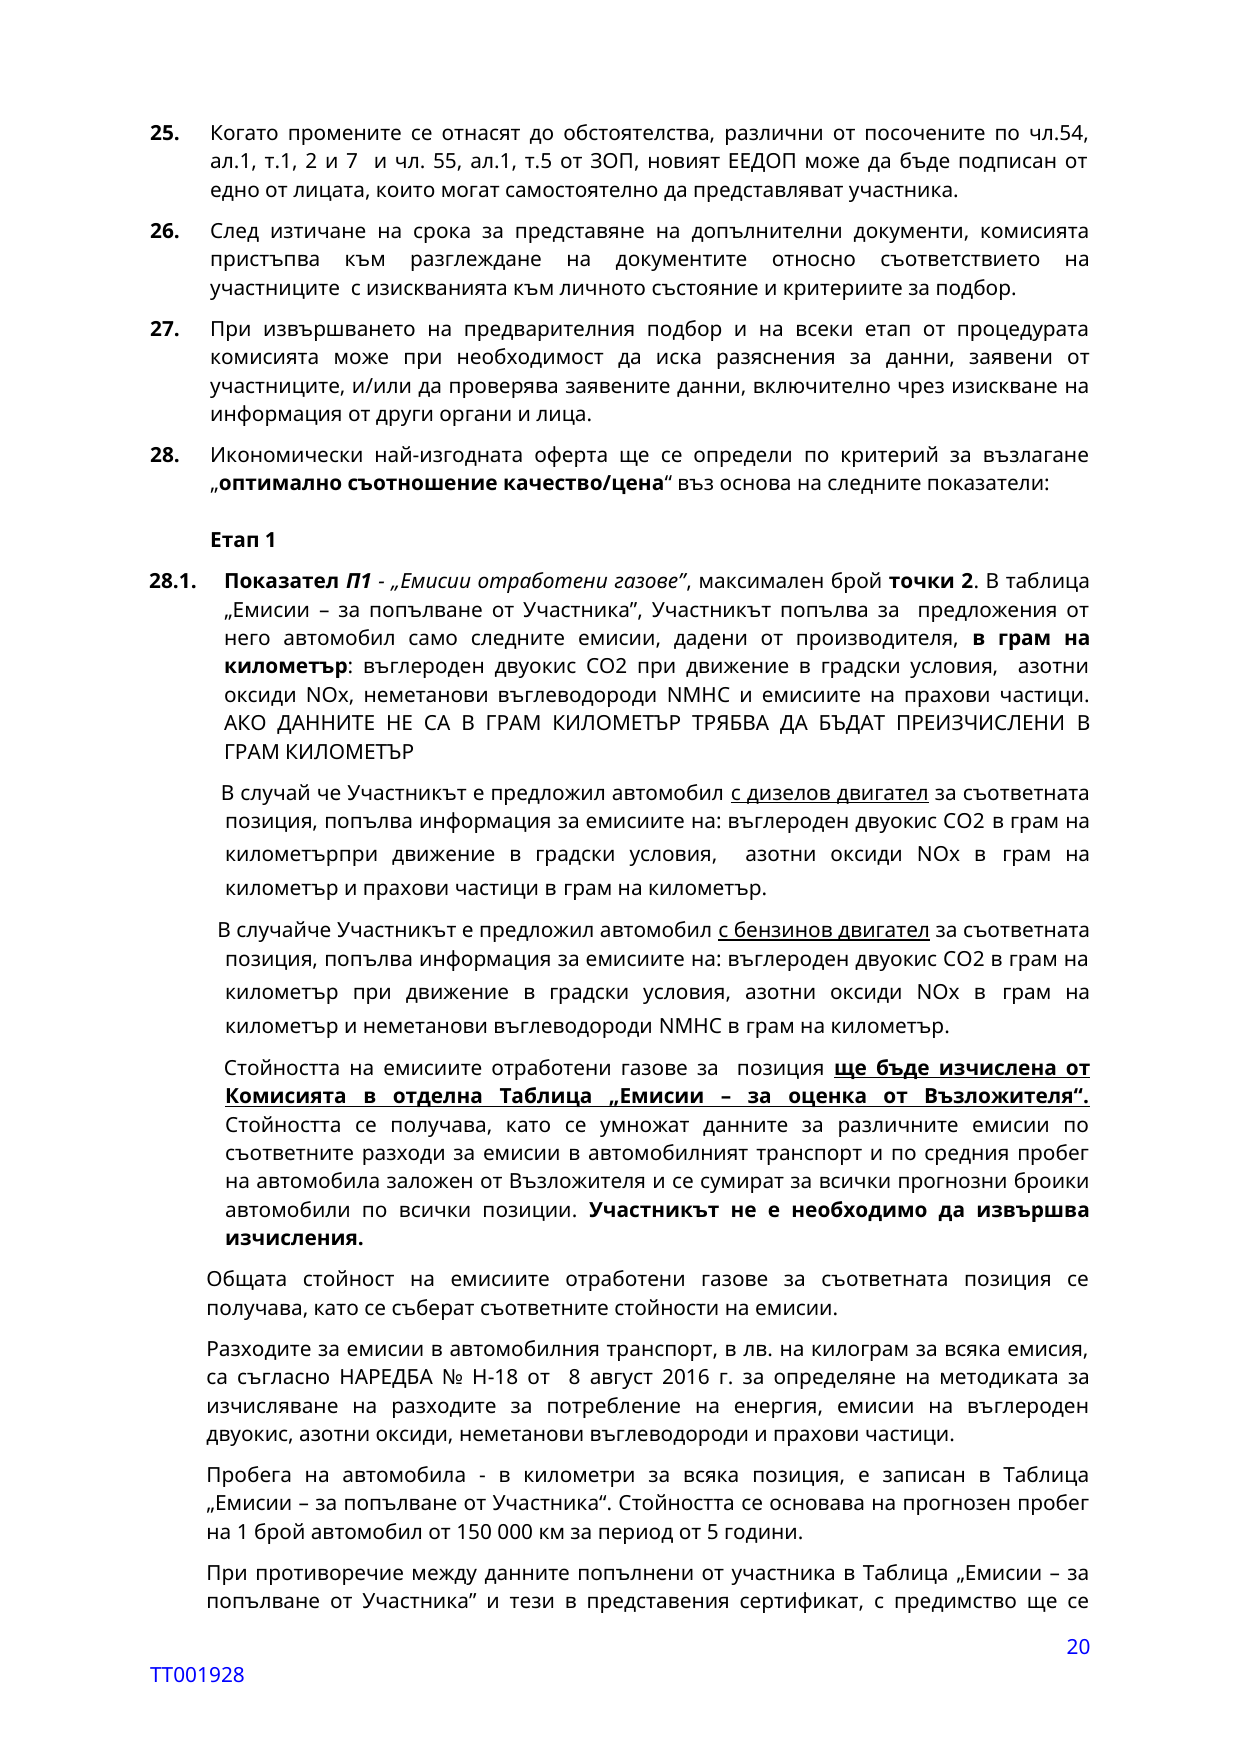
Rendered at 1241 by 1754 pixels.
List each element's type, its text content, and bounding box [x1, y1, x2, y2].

text Разходите за емисии в автомобилния транспорт, в лв. на килограм за всяка емисия, са съгласно НАРЕДБА № Н-18 от 8 август 2016 г. за определяне на методиката за изчисляване на разходите за потребление на енергия, емисии на въглероден двуокис, азотни оксиди, неметанови въглеводороди и прахови частици. [206, 1334, 1090, 1448]
list Икономически най-изгодната оферта ще се определи по критерий за възлагане „оптимално съотношение качество/цена“ въз основа на следните показатели: [150, 440, 1090, 497]
list Показател П1 - „Емисии отработени газове”, максимален брой точки 2. В таблица „Емисии – за попълване от Участника”, Участникът попълва за предложения от него автомобил само следните емисии, дадени от производителя, в грам на километър: въглероден двуокис СО2 при движение в градски условия, азотни оксиди NOх, неметанови въглеводороди NMHC и емисиите на прахови частици. АКО ДАННИТЕ НЕ СА В ГРАМ КИЛОМЕТЪР ТРЯБВА ДА БЪДАТ ПРЕИЗЧИСЛЕНИ В ГРАМ КИЛОМЕТЪР [149, 566, 1090, 765]
list Когато промените се отнасят до обстоятелства, различни от посочените по чл.54, ал.1, т.1, 2 и 7 и чл. 55, ал.1, т.5 от ЗОП, новият ЕЕДОП може да бъде подписан от едно от лицата, които могат самостоятелно да представляват участника. [150, 118, 1090, 203]
text Пробега на автомобила - в километри за всяка позиция, е записан в Таблица „Емисии – за попълване от Участника“. Стойността се основава на прогнозен пробег на 1 брой автомобил от 150 000 км за период от 5 години. [206, 1460, 1090, 1545]
text Общата стойност на емисиите отработени газове за съответната позиция се получава, като се съберат съответните стойности на емисии. [206, 1264, 1090, 1321]
text В случай че Участникът е предложил автомобил с дизелов двигател за съответната позиция, попълва информация за емисиите на: въглероден двуокис СО2 в грам на километърпри движение в градски условия, азотни оксиди NOх в грам на километър и прахови частици в грам на километър. [206, 778, 1090, 903]
text В случайче Участникът е предложил автомобил с бензинов двигател за съответната позиция, попълва информация за емисиите на: въглероден двуокис СО2 в грам на километър при движение в градски условия, азотни оксиди NOх в грам на километър и неметанови въглеводороди NMHC в грам на километър. [206, 915, 1090, 1040]
list При извършването на предварителния подбор и на всеки етап от процедурата комисията може при необходимост да иска разяснения за данни, заявени от участниците, и/или да проверява заявените данни, включително чрез изискване на информация от други органи и лица. [150, 314, 1090, 428]
text Стойността на емисиите отработени газове за позиция ще бъде изчислена от Комисията в отделна Таблица „Емисии – за оценка от Възложителя“. Стойността се получава, като се умножат данните за различните емисии по съответните разходи за емисии в автомобилният транспорт и по средния пробег на автомобила заложен от Възложителя и се сумират за всички прогнозни броики автомобили по всички позиции. Участникът не е необходимо да извършва изчисления. [224, 1053, 1090, 1252]
list След изтичане на срока за представяне на допълнителни документи, комисията пристъпва към разглеждане на документите относно съответствието на участниците с изискванията към личното състояние и критериите за подбор. [150, 216, 1090, 301]
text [206, 1558, 1090, 1615]
list Етап 1 [210, 525, 1090, 554]
